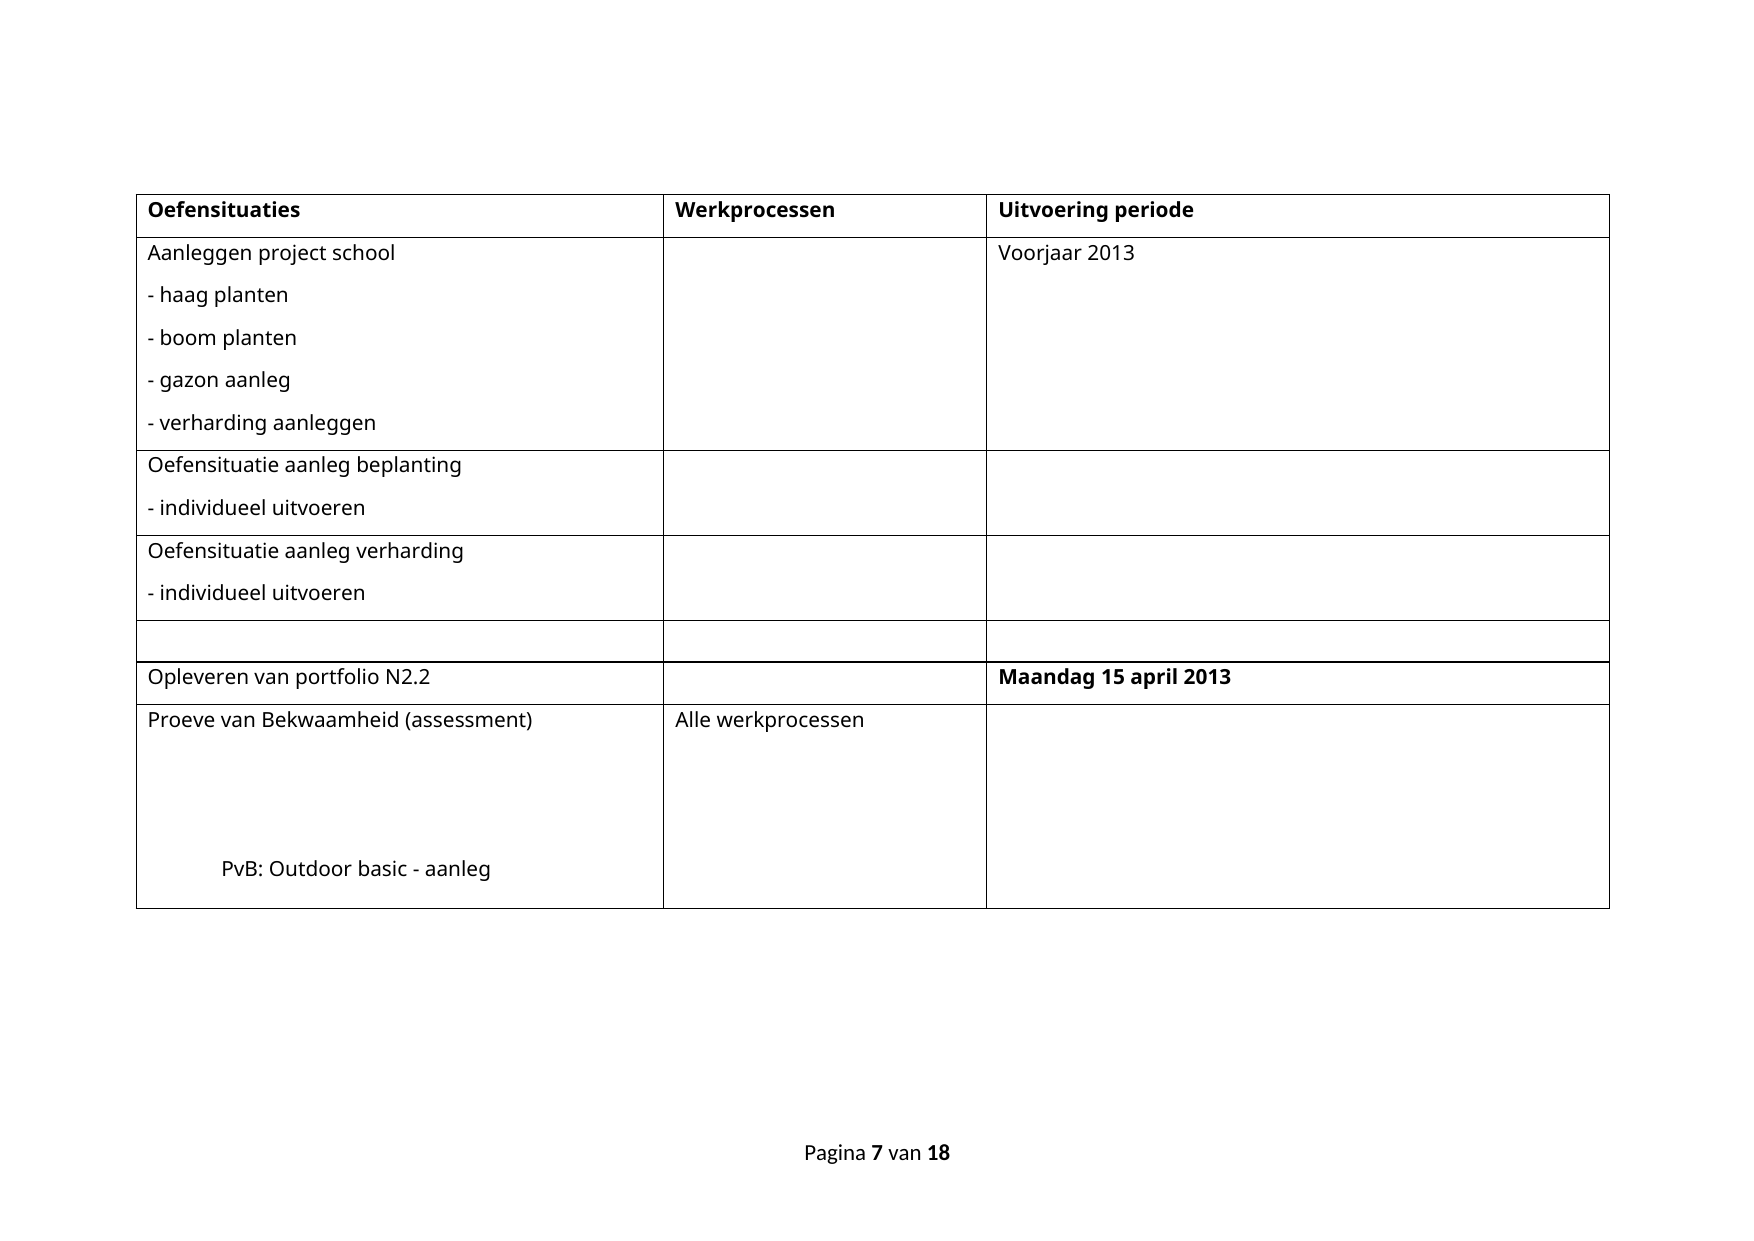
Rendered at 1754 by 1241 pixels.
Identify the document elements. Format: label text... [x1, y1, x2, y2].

table_header Oefensituaties [137, 195, 663, 237]
table_cell [664, 238, 986, 449]
table_cell [987, 451, 1609, 535]
table_cell Alle werkprocessen [664, 705, 986, 908]
table_cell Opleveren van portfolio N2.2 [137, 663, 663, 704]
table_cell [664, 663, 986, 704]
table_header Werkprocessen [664, 195, 986, 237]
table_header Uitvoering periode [987, 195, 1609, 237]
table_cell Voorjaar 2013 [987, 238, 1609, 449]
table_cell Aanleggen project school - haag planten - boom planten - gazon aanleg - verharding aanleggen [137, 238, 663, 449]
table_cell Oefensituatie aanleg beplanting - individueel uitvoeren [137, 451, 663, 535]
table_cell [987, 705, 1609, 908]
table_cell [664, 621, 986, 661]
table_cell [664, 536, 986, 620]
table_cell [137, 621, 663, 661]
table_cell Oefensituatie aanleg verharding - individueel uitvoeren [137, 536, 663, 620]
table_cell [664, 451, 986, 535]
table_cell [987, 621, 1609, 661]
table_cell Maandag 15 april 2013 [987, 663, 1609, 704]
table_cell Proeve van Bekwaamheid (assessment) PvB: Outdoor basic - aanleg [137, 705, 663, 908]
table_cell [987, 536, 1609, 620]
